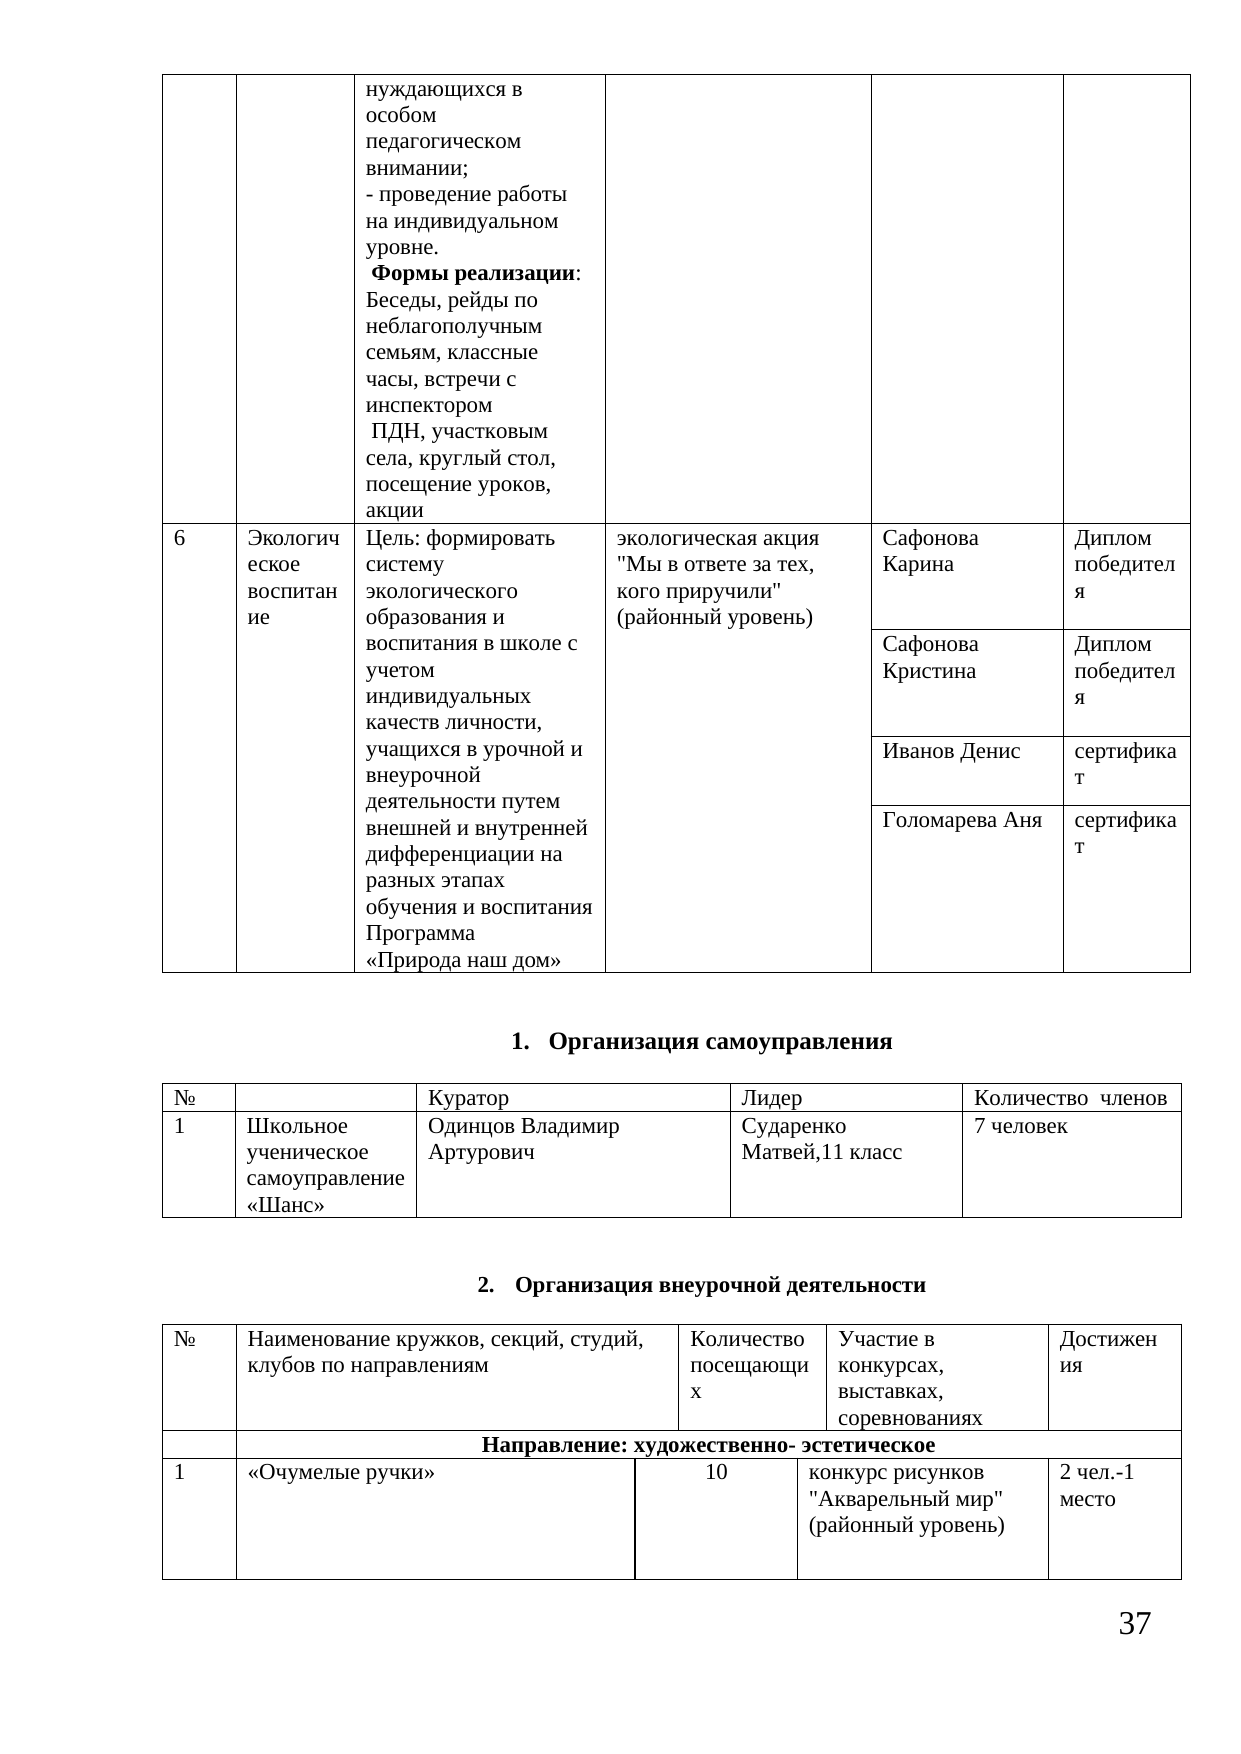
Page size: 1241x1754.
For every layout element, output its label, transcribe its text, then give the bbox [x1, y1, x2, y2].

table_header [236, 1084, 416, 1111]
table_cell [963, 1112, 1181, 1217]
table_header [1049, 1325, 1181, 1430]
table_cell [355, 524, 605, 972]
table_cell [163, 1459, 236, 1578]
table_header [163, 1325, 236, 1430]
list Организация внеурочной деятельности [252, 1271, 1152, 1297]
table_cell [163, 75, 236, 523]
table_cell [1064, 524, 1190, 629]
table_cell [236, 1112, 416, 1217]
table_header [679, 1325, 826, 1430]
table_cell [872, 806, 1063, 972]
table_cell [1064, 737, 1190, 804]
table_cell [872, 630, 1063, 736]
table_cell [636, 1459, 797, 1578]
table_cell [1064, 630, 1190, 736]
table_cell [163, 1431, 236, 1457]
list Организация самоуправления [252, 1026, 1152, 1054]
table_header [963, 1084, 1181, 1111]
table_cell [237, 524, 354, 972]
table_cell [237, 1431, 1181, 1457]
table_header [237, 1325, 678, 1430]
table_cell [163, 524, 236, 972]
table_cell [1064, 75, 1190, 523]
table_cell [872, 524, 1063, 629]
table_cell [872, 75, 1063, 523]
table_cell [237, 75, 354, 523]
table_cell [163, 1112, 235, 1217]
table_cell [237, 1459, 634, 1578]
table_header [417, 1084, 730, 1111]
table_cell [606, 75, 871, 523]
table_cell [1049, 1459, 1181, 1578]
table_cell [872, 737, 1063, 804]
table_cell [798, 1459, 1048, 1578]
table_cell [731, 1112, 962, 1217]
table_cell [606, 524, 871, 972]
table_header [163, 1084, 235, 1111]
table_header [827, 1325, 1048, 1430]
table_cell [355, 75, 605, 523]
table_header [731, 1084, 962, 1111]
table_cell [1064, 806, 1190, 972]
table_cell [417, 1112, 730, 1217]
